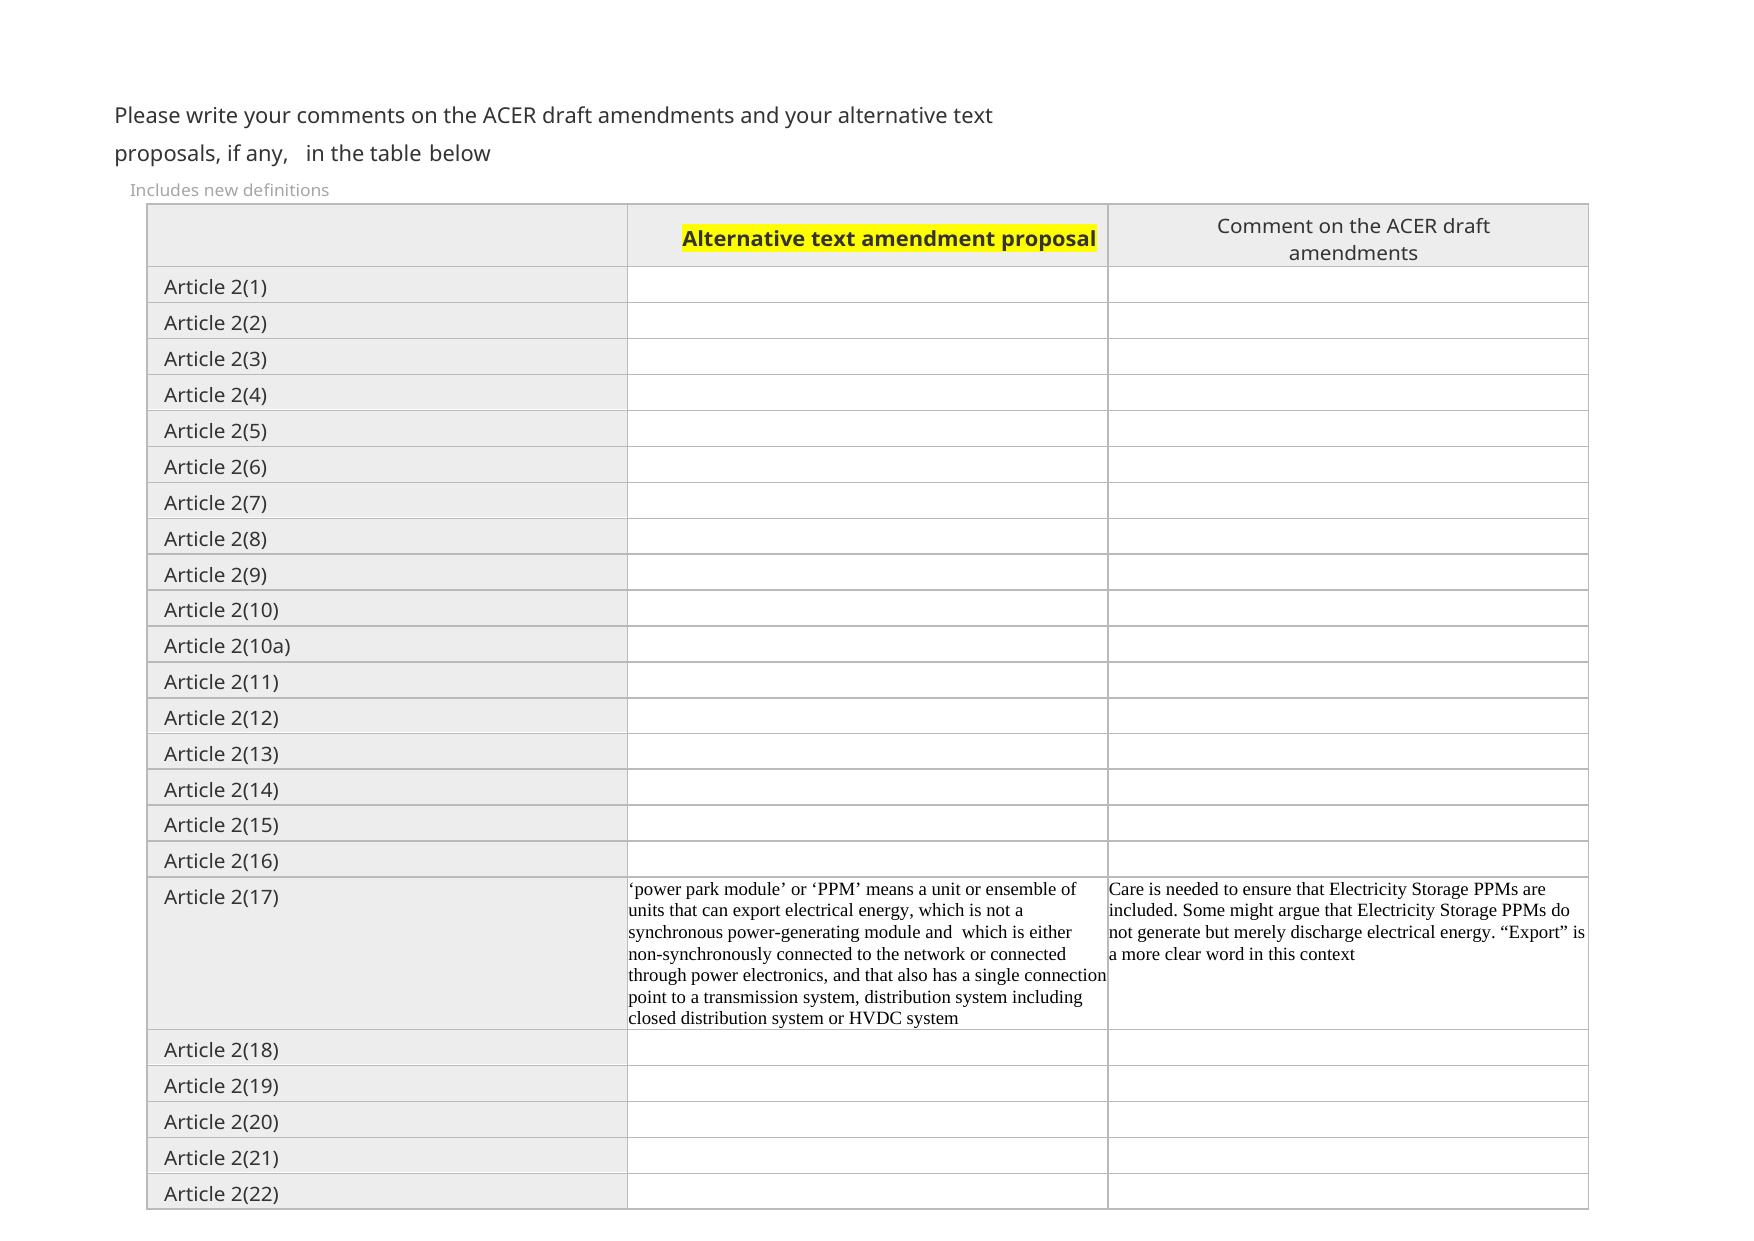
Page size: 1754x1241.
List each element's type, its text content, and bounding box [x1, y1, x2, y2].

table_cell Article 2(4) [148, 375, 627, 409]
table_cell [1109, 842, 1588, 876]
table_cell [628, 1030, 1107, 1064]
table_cell [1109, 1066, 1588, 1101]
table_cell [1109, 267, 1588, 302]
table_cell [628, 447, 1107, 481]
table_cell [628, 663, 1107, 697]
table_cell [1109, 591, 1588, 625]
table_cell [1109, 375, 1588, 409]
table_cell Article 2(10) [148, 591, 627, 625]
text Please write your comments on the ACER draft amendments and your alternative text proposals, if any, in the table below [114, 100, 1103, 168]
table_cell [628, 1138, 1107, 1172]
table_cell [1109, 1138, 1588, 1172]
table_cell [1109, 770, 1588, 804]
table_cell [628, 734, 1107, 768]
text Includes new definitions [130, 178, 1691, 201]
table_cell Article 2(17) [148, 878, 627, 1029]
table_cell Article 2(22) [148, 1174, 627, 1208]
table_cell Article 2(12) [148, 699, 627, 732]
table_cell [628, 483, 1107, 517]
table_header [148, 205, 627, 266]
table_cell [1109, 447, 1588, 481]
table_cell [1109, 303, 1588, 338]
table_cell [628, 806, 1107, 840]
table_cell ‘power park module’ or ‘PPM’ means a unit or ensemble of units that can export electrical energy, which is not a synchronous power-generating module and which is either non-synchronously connected to the network or connected through power electronics, and that also has a single connection point to a transmission system, distribution system including closed distribution system or HVDC system [628, 878, 1107, 1029]
table_cell [1109, 1174, 1588, 1208]
table_cell Article 2(3) [148, 339, 627, 374]
table_cell [628, 770, 1107, 804]
table_cell Article 2(19) [148, 1066, 627, 1101]
table_cell [1109, 1102, 1588, 1136]
table_cell Article 2(13) [148, 734, 627, 768]
table_cell Article 2(14) [148, 770, 627, 804]
table_cell [628, 1174, 1107, 1208]
table_cell [1109, 411, 1588, 446]
table_header Comment on the ACER draft amendments [1109, 205, 1588, 266]
table_cell [1109, 519, 1588, 553]
table_cell [628, 627, 1107, 661]
table_cell Article 2(18) [148, 1030, 627, 1064]
table_cell [1109, 627, 1588, 661]
table_cell Article 2(10a) [148, 627, 627, 661]
table_cell [628, 555, 1107, 589]
table_header Alternative text amendment proposal [628, 205, 1107, 266]
table_cell Article 2(5) [148, 411, 627, 446]
table_cell Article 2(8) [148, 519, 627, 553]
table_cell [1109, 483, 1588, 517]
table_cell [1109, 734, 1588, 768]
table_cell Article 2(1) [148, 267, 627, 302]
table_cell [1109, 699, 1588, 732]
table_cell [628, 1102, 1107, 1136]
table_cell Article 2(15) [148, 806, 627, 840]
table_cell Article 2(20) [148, 1102, 627, 1136]
table_cell Article 2(7) [148, 483, 627, 517]
table_cell [628, 699, 1107, 732]
table_cell Care is needed to ensure that Electricity Storage PPMs are included. Some might argue that Electricity Storage PPMs do not generate but merely discharge electrical energy. “Export” is a more clear word in this context [1109, 878, 1588, 1029]
table_cell [628, 1066, 1107, 1101]
table_cell [628, 375, 1107, 409]
table_cell [628, 842, 1107, 876]
table_cell Article 2(6) [148, 447, 627, 481]
table_cell [1109, 1030, 1588, 1064]
table_cell [628, 591, 1107, 625]
table_cell Article 2(21) [148, 1138, 627, 1172]
table_cell [1109, 555, 1588, 589]
table_cell [628, 267, 1107, 302]
table_cell Article 2(2) [148, 303, 627, 338]
table_cell Article 2(9) [148, 555, 627, 589]
table_cell [628, 303, 1107, 338]
table_cell [628, 519, 1107, 553]
table_cell Article 2(16) [148, 842, 627, 876]
table_cell Article 2(11) [148, 663, 627, 697]
table_cell [1109, 663, 1588, 697]
table_cell [628, 339, 1107, 374]
table_cell [1109, 806, 1588, 840]
table_cell [1109, 339, 1588, 374]
table_cell [628, 411, 1107, 446]
